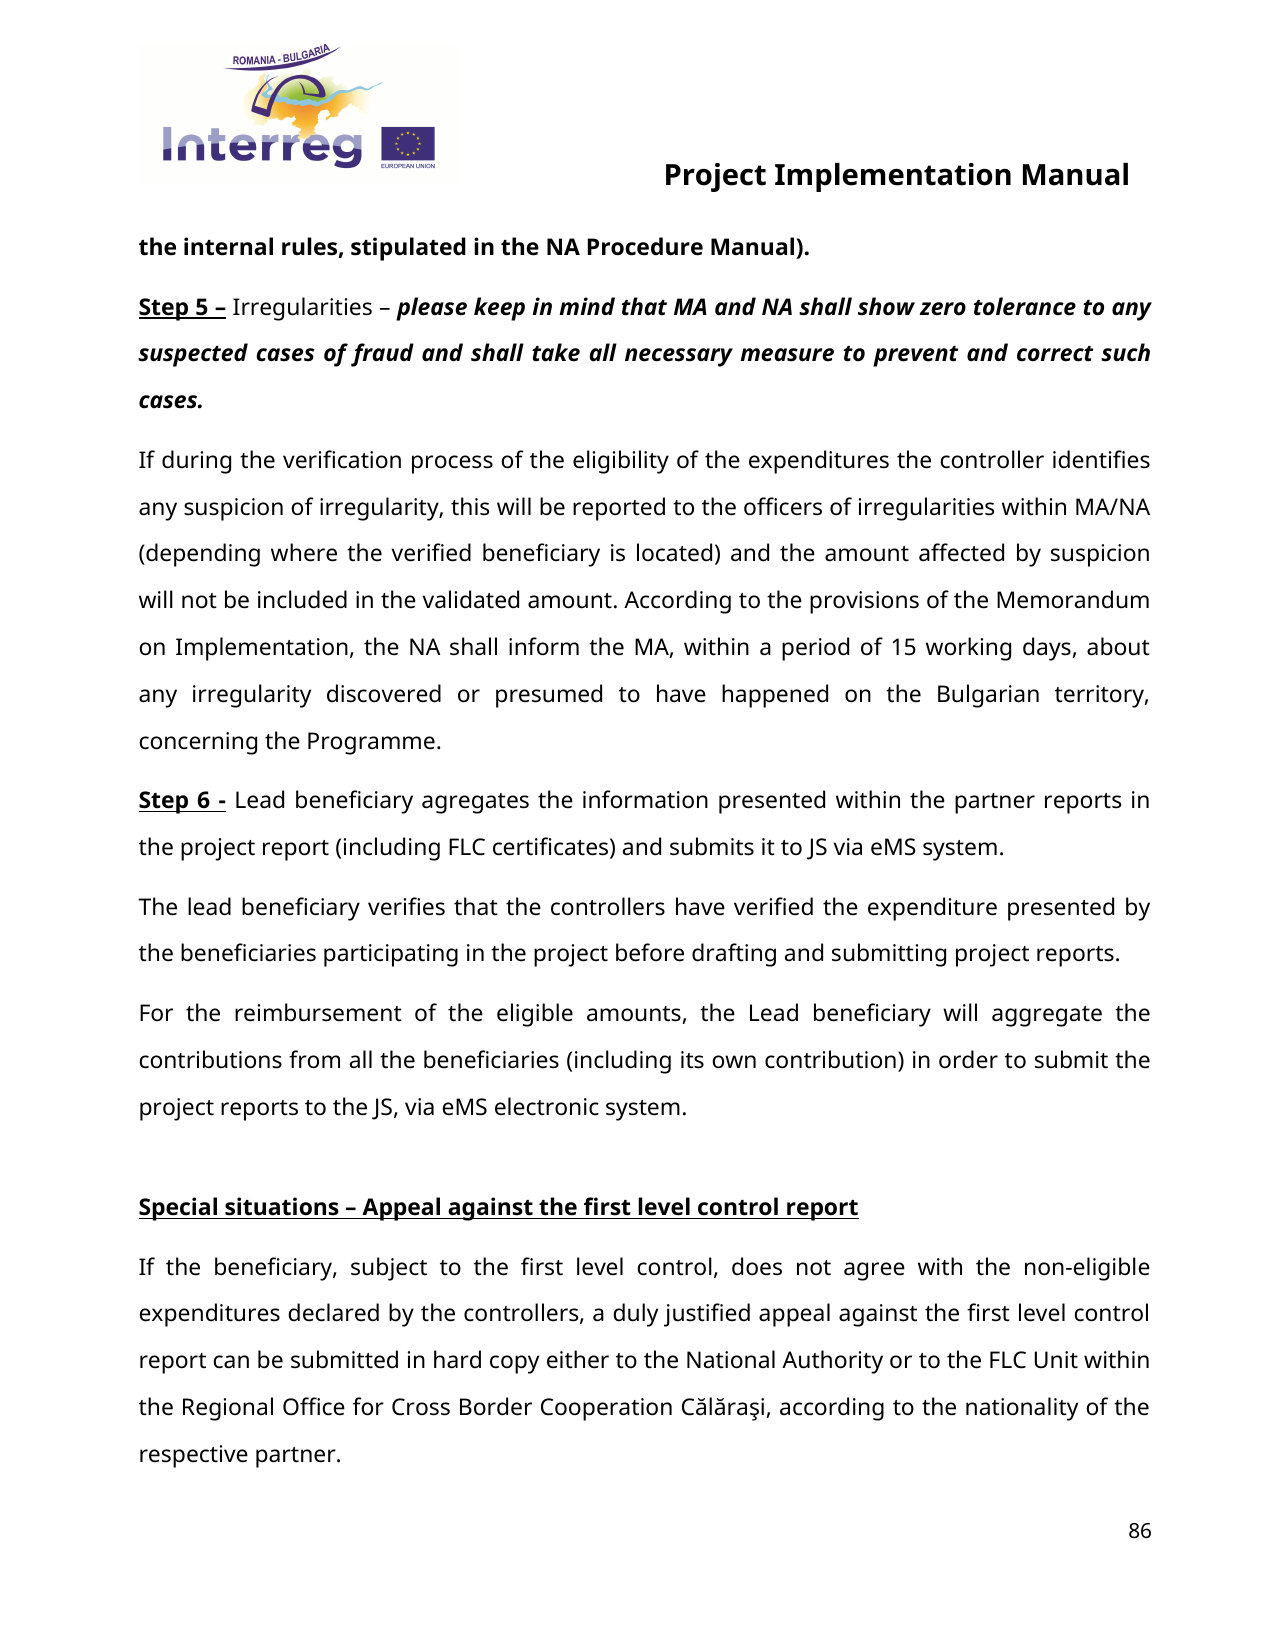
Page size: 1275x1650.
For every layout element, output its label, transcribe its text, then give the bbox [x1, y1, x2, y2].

text The lead beneficiary verifies that the controllers have verified the expenditure presented by the beneficiaries participating in the project before drafting and submitting project reports. [138, 890, 1152, 968]
picture [138, 44, 461, 185]
text If during the verification process of the eligibility of the expenditures the controller identifies any suspicion of irregularity, this will be reported to the officers of irregularities within MA/NA (depending where the verified beneficiary is located) and the amount affected by suspicion will not be included in the validated amount. According to the provisions of the Memorandum on Implementation, the NA shall inform the MA, within a period of 15 working days, about any irregularity discovered or presumed to have happened on the Bulgarian territory, concerning the Programme. [138, 443, 1152, 756]
subtitle Special situations – Appeal against the first level control report [138, 1191, 1152, 1222]
text If the beneficiary, subject to the first level control, does not agree with the non-eligible expenditures declared by the controllers, a duly justified appeal against the first level control report can be submitted in hard copy either to the National Authority or to the FLC Unit within the Regional Office for Cross Border Cooperation Călăraşi, according to the nationality of the respective partner. [138, 1250, 1152, 1469]
text For the reimbursement of the eligible amounts, the Lead beneficiary will aggregate the contributions from all the beneficiaries (including its own contribution) in order to submit the project reports to the JS, via eMS electronic system. [138, 997, 1152, 1122]
text Step 5 – Irregularities – please keep in mind that MA and NA shall show zero tolerance to any suspected cases of fraud and shall take all necessary measure to prevent and correct such cases. [138, 290, 1152, 415]
text Step 6 - Lead beneficiary agregates the information presented within the partner reports in the project report (including FLC certificates) and submits it to JS via eMS system. [138, 784, 1152, 862]
